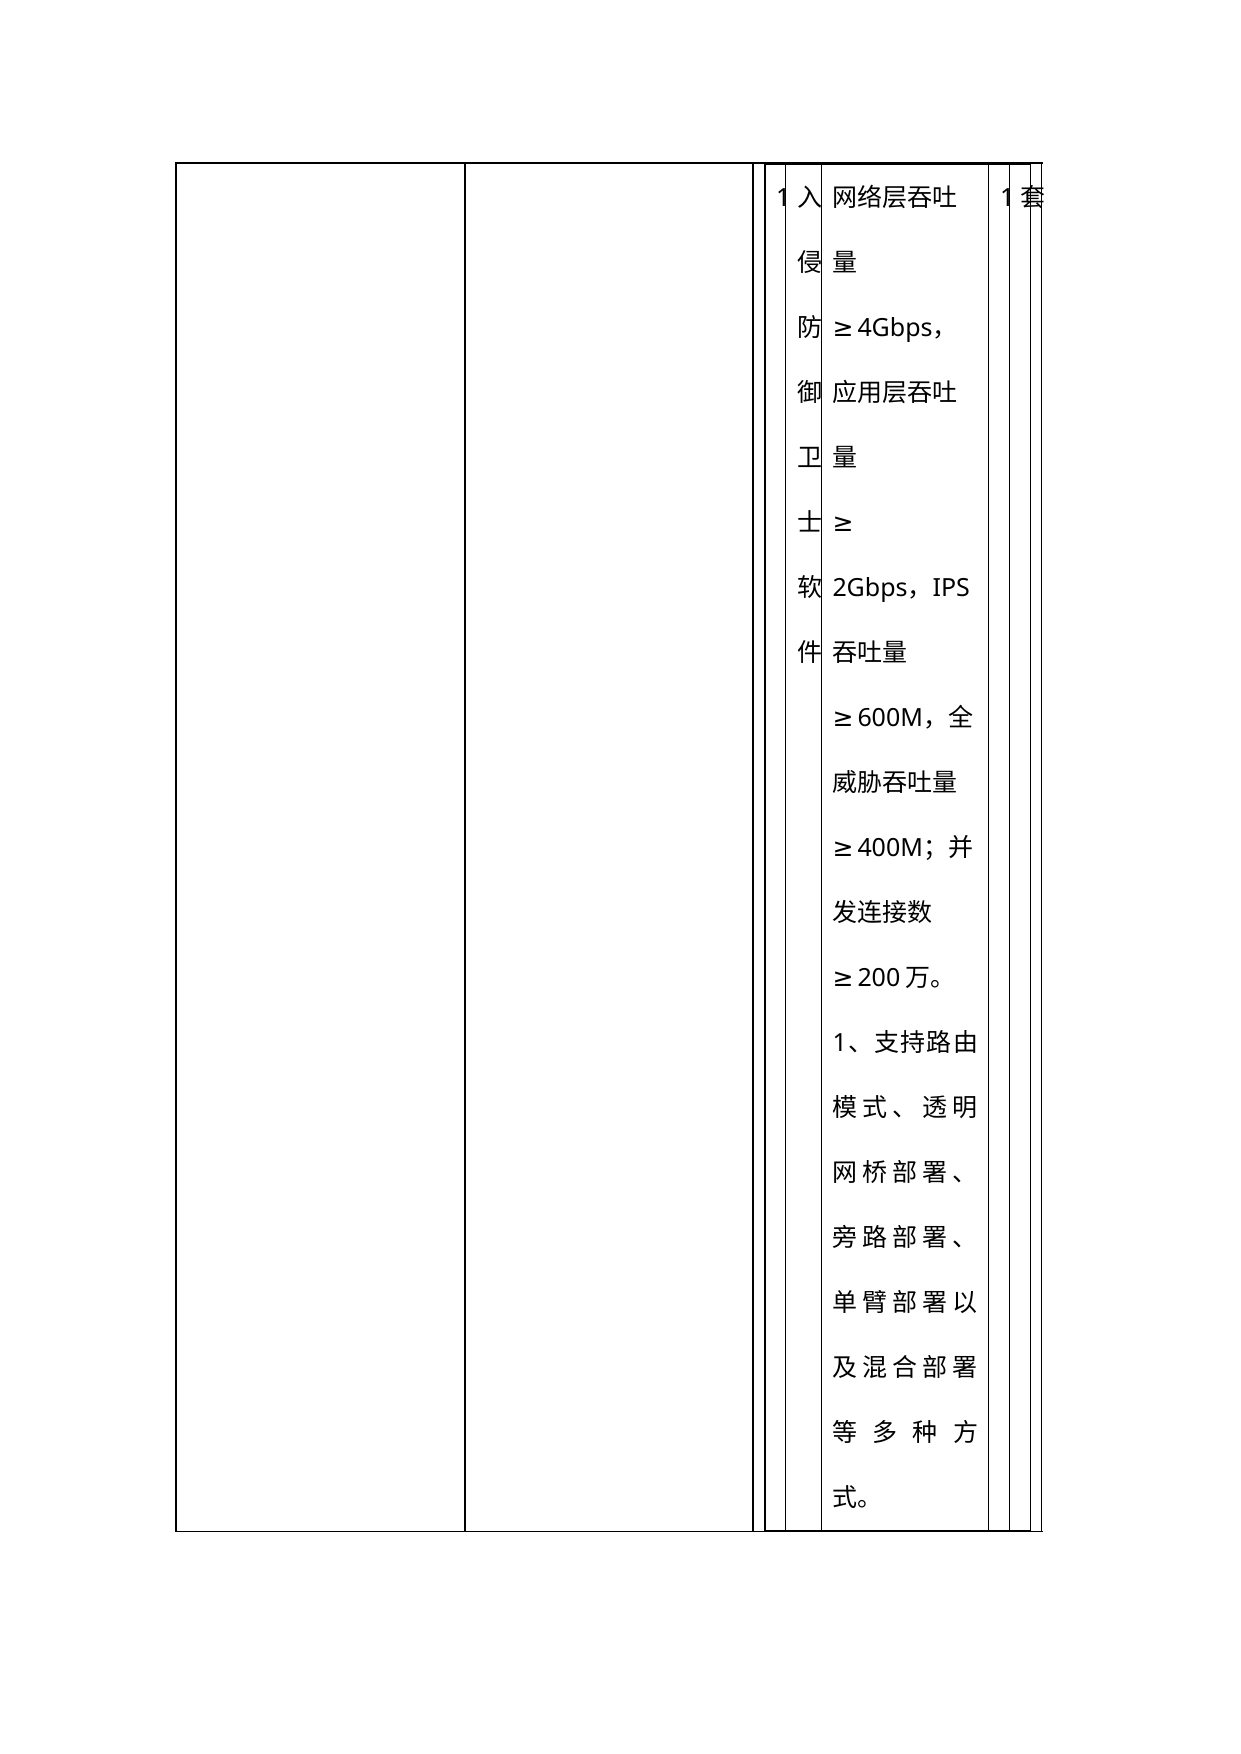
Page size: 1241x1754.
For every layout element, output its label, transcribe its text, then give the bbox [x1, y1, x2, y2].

table_cell [466, 164, 752, 1531]
table_cell 1 [177, 164, 464, 1531]
table_cell [754, 164, 764, 1531]
table_cell [822, 165, 988, 1530]
table_cell [1010, 165, 1030, 1530]
table_cell [1031, 206, 1041, 1531]
table_cell [786, 165, 821, 1530]
table_cell [989, 165, 1009, 1530]
table_cell [1031, 164, 1041, 187]
table_cell [766, 165, 785, 1530]
